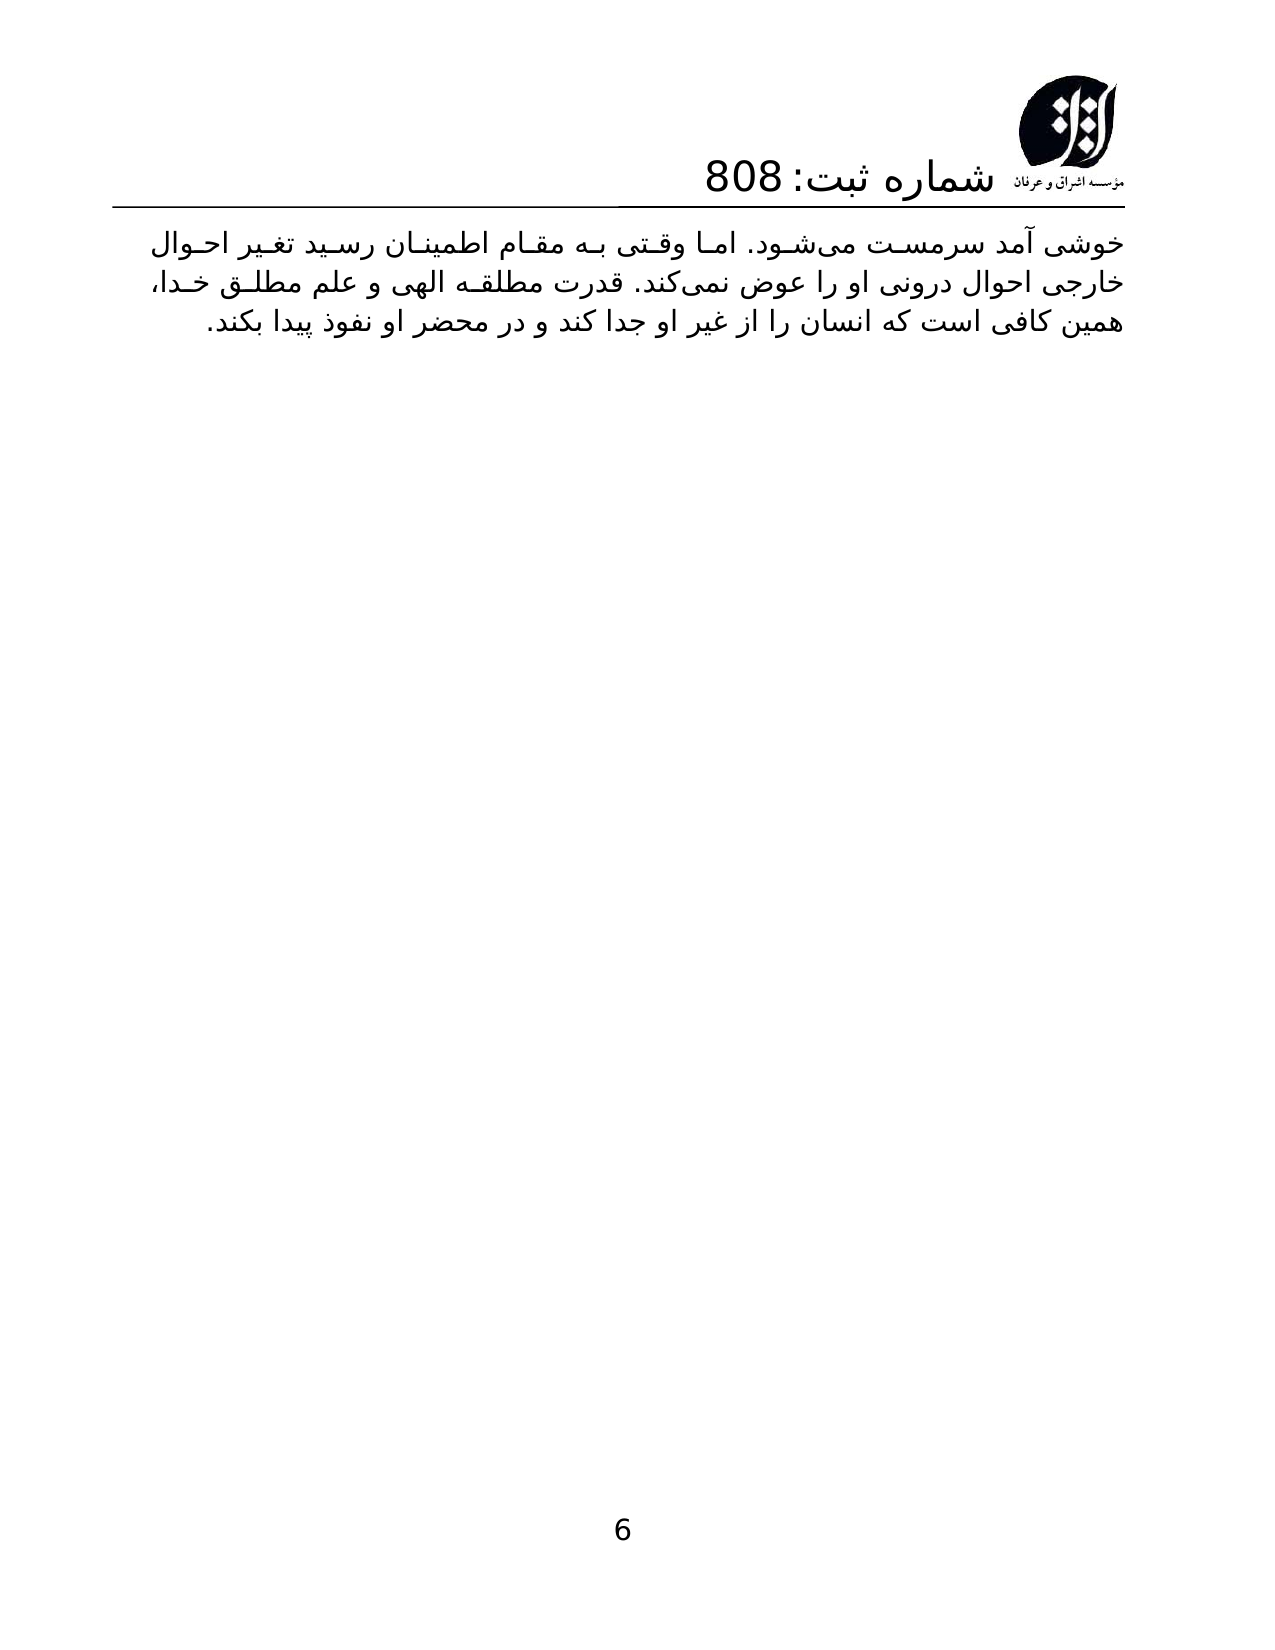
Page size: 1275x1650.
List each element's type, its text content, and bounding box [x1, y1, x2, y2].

picture [1010, 75, 1125, 192]
